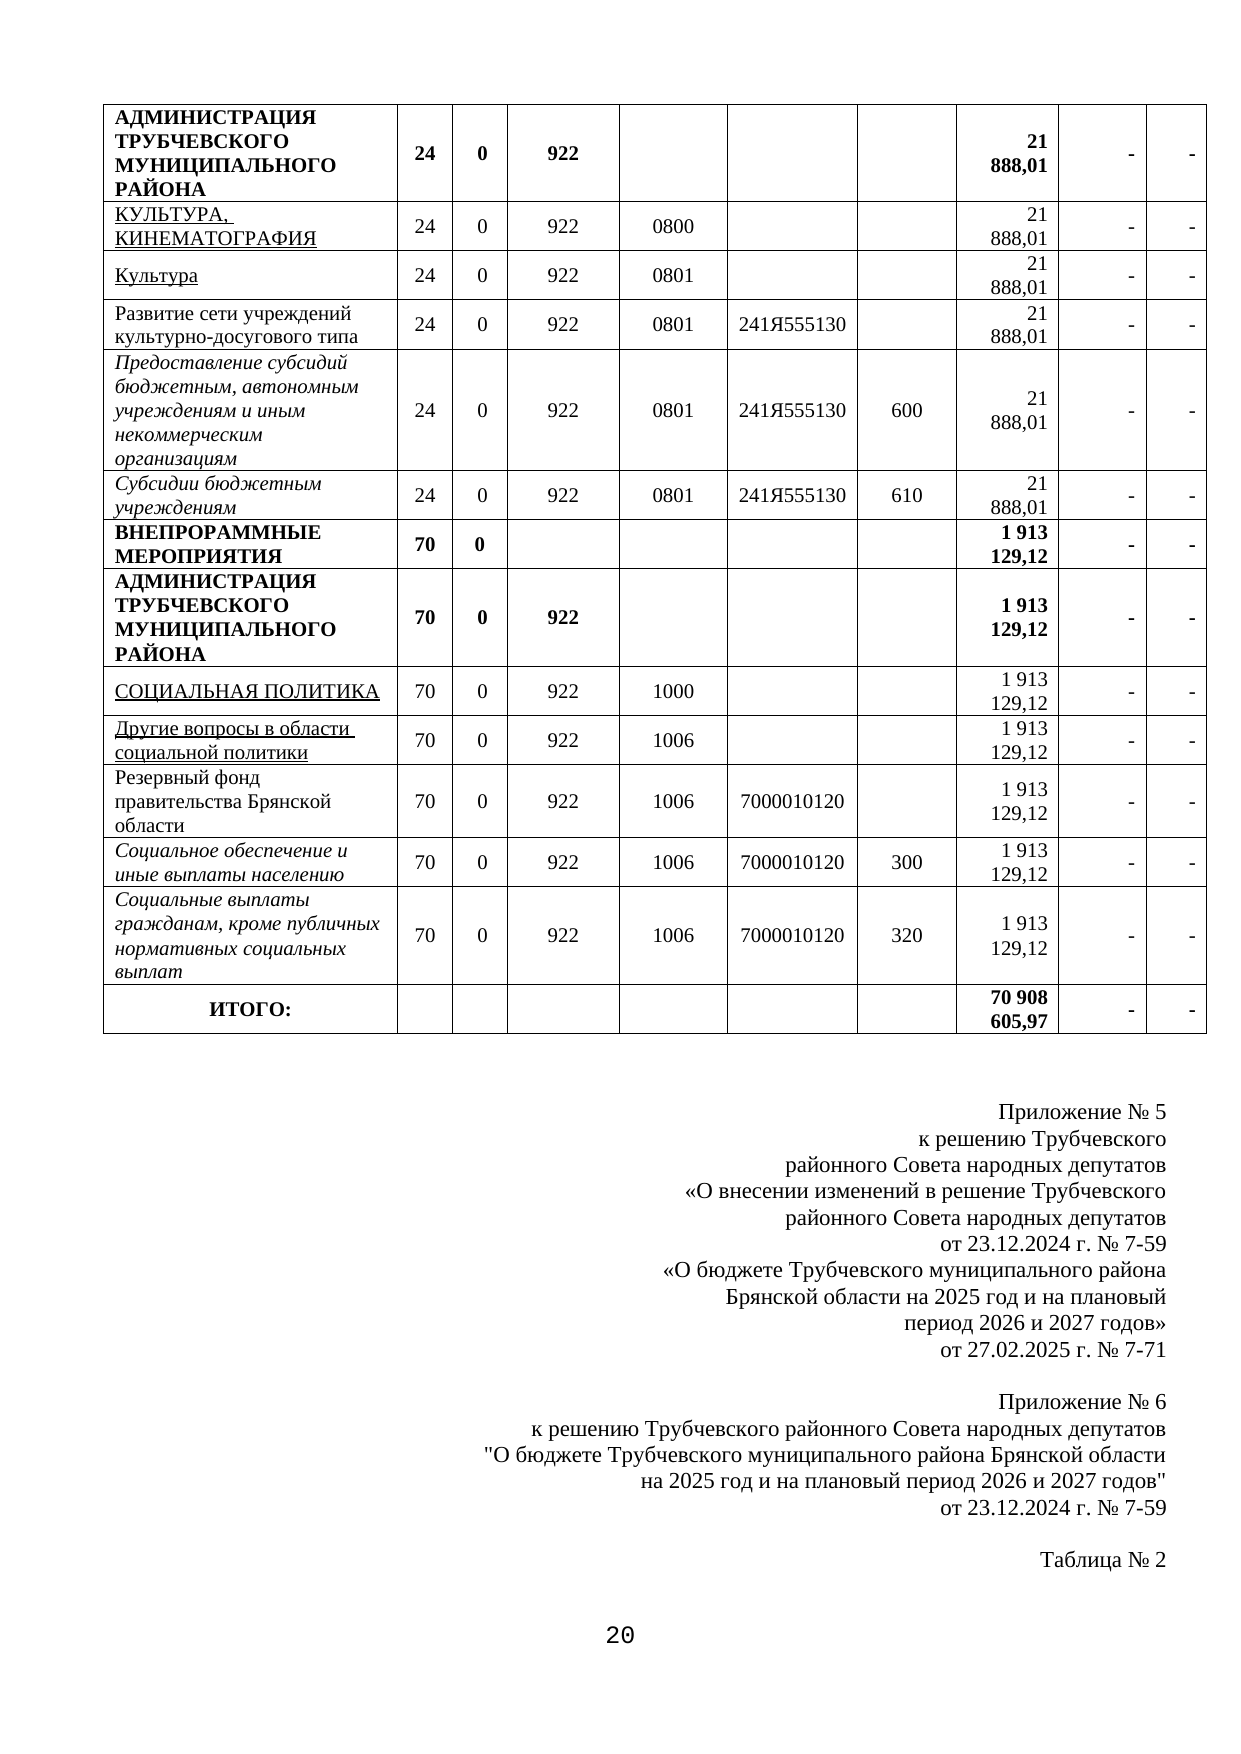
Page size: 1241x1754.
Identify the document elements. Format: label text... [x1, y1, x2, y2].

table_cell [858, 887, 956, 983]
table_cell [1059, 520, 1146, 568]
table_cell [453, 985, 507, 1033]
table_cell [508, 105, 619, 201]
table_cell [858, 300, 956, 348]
text от 27.02.2025 г. № 7-71 [74, 1336, 1167, 1362]
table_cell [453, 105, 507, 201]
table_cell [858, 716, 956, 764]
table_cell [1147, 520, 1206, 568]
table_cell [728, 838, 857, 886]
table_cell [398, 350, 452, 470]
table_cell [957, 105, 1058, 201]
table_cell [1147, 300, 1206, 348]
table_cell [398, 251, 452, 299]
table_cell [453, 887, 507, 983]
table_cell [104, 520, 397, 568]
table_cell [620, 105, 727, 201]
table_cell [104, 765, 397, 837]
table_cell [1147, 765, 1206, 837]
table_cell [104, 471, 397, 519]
text Брянской области на 2025 год и на плановый [74, 1283, 1167, 1309]
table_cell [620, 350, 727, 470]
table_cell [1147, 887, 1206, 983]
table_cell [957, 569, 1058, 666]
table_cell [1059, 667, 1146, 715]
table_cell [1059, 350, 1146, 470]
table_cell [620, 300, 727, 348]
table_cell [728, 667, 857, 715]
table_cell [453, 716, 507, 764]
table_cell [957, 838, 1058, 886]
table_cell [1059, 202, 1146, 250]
text к решению Трубчевского [74, 1125, 1167, 1151]
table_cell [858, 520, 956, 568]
text "О бюджете Трубчевского муниципального района Брянской области [74, 1441, 1167, 1467]
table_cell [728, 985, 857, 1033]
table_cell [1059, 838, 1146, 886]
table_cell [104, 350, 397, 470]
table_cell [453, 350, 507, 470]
text от 23.12.2024 г. № 7-59 [74, 1230, 1167, 1257]
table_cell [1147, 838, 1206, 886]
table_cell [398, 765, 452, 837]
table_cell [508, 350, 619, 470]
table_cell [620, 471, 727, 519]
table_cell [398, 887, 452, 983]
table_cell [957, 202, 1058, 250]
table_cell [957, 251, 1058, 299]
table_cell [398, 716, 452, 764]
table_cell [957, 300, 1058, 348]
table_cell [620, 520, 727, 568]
text период 2026 и 2027 годов» [74, 1309, 1167, 1336]
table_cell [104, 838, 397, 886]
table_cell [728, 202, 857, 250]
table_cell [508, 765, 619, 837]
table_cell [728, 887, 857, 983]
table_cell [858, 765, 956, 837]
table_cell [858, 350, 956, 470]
text районного Совета народных депутатов [74, 1204, 1167, 1230]
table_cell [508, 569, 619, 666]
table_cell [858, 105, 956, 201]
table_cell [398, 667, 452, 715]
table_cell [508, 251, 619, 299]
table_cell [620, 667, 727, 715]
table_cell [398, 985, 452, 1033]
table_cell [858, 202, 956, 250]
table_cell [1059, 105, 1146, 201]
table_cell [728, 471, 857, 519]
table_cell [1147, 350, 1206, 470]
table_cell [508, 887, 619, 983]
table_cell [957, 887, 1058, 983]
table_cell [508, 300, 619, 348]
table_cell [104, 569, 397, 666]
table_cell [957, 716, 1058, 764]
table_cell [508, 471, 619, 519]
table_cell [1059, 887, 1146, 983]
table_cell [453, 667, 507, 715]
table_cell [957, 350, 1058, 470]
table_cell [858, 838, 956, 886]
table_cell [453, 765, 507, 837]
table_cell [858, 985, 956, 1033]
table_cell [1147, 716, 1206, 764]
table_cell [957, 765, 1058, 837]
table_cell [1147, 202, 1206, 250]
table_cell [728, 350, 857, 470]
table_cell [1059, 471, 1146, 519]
text Приложение № 5 [74, 1098, 1167, 1125]
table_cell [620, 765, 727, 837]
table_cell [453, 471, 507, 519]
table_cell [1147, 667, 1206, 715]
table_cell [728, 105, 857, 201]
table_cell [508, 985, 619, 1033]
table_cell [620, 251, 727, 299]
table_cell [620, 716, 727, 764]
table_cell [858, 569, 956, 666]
text на 2025 год и на плановый период 2026 и 2027 годов" [74, 1467, 1167, 1494]
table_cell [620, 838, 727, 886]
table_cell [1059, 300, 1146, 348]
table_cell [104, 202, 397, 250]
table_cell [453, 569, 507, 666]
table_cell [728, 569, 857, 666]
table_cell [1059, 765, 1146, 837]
text к решению Трубчевского районного Совета народных депутатов [74, 1415, 1167, 1441]
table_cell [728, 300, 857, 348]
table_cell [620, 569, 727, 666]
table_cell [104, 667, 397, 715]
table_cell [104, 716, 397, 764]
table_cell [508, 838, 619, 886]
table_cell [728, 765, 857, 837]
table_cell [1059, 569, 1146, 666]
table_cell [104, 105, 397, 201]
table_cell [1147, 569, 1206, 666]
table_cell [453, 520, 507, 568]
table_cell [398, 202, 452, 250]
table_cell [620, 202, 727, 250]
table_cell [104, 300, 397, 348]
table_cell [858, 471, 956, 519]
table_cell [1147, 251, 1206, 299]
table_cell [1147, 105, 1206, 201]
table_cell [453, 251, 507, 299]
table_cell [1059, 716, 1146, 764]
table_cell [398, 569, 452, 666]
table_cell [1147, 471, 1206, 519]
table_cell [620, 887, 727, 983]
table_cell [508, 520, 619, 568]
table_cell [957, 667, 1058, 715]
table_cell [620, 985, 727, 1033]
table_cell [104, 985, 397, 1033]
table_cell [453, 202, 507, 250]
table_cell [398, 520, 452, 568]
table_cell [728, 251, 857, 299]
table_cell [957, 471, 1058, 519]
text от 23.12.2024 г. № 7-59 [74, 1494, 1167, 1520]
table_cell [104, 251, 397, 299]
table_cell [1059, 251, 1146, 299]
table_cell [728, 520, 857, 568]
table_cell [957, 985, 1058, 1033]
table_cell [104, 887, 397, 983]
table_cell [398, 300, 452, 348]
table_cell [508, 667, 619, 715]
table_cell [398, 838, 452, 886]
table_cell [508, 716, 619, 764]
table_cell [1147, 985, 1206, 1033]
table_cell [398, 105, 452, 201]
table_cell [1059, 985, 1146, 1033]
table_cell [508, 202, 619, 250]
text Таблица № 2 [74, 1546, 1167, 1573]
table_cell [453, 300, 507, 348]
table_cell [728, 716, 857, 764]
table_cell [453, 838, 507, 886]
text «О бюджете Трубчевского муниципального района [74, 1257, 1167, 1283]
text районного Совета народных депутатов [74, 1151, 1167, 1177]
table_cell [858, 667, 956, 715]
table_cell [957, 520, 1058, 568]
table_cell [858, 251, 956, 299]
text Приложение № 6 [74, 1388, 1167, 1415]
text «О внесении изменений в решение Трубчевского [74, 1177, 1167, 1204]
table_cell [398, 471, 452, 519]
